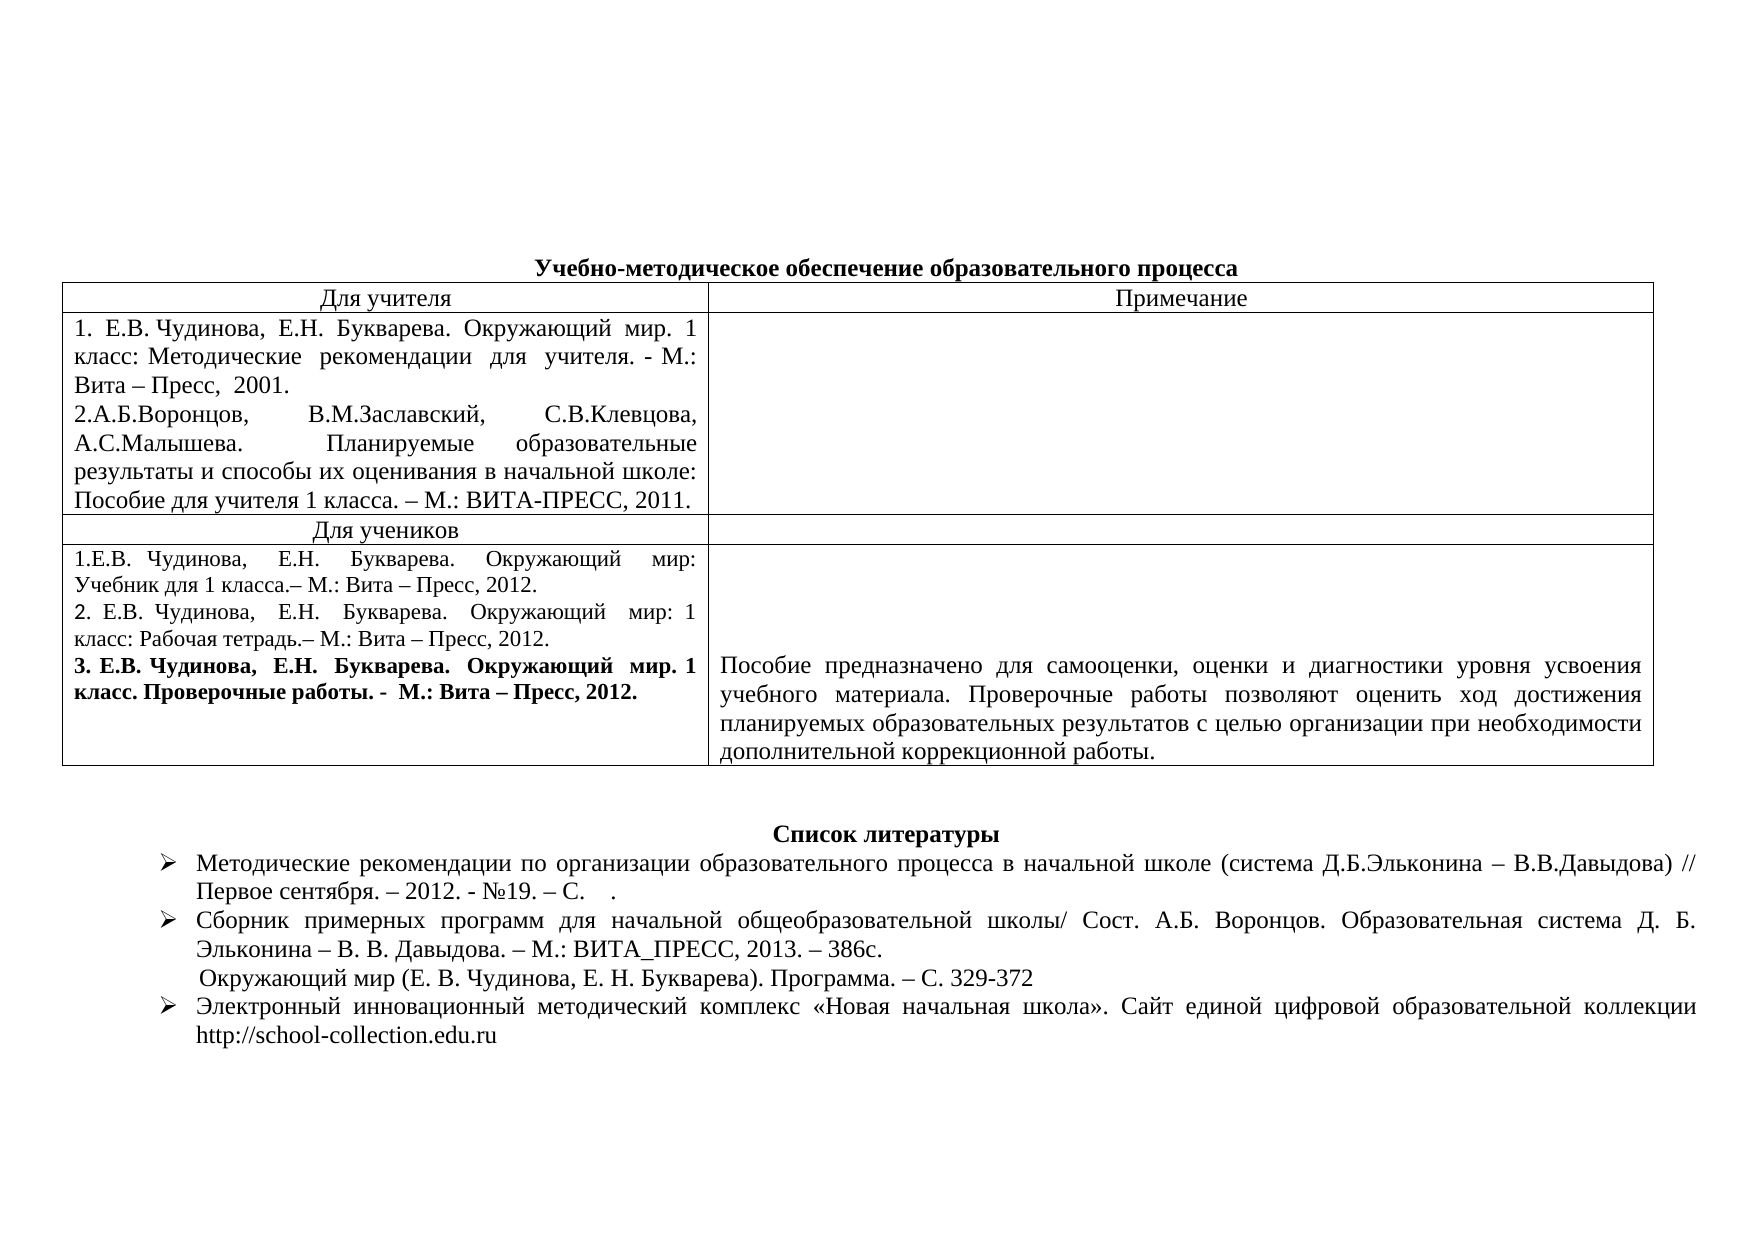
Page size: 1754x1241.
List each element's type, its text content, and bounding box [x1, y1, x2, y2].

text Учебно-методическое обеспечение образовательного процесса [74, 253, 1698, 282]
table_cell 1.Е.В. Чудинова, Е.Н. Букварева. Окружающий мир: Учебник для 1 класса.– М.: Вита – Пресс, 2012. 2. Е.В. Чудинова, Е.Н. Букварева. Окружающий мир: 1 класс: Рабочая тетрадь.– М.: Вита – Пресс, 2012. 3. Е.В. Чудинова, Е.Н. Букварева. Окружающий мир. 1 класс. Проверочные работы. - М.: Вита – Пресс, 2012. [63, 545, 708, 765]
table_cell [709, 515, 1653, 544]
text Список литературы [74, 819, 1698, 848]
list Сборник примерных программ для начальной общеобразовательной школы/ Сост. А.Б. Воронцов. Образовательная система Д. Б. Эльконина – В. В. Давыдова. – М.: ВИТА_ПРЕСС, 2013. – 386с. [158, 905, 1698, 963]
table_cell Для учеников [63, 515, 708, 544]
table_header Для учителя [63, 283, 708, 312]
table_cell 1. Е.В. Чудинова, Е.Н. Букварева. Окружающий мир. 1 класс: Методические рекомендации для учителя. - М.: Вита – Пресс, 2001. 2.А.Б.Воронцов, В.М.Заславский, С.В.Клевцова, А.С.Малышева. Планируемые образовательные результаты и способы их оценивания в начальной школе: Пособие для учителя 1 класса. – М.: ВИТА-ПРЕСС, 2011. [63, 313, 708, 514]
list Электронный инновационный методический комплекс «Новая начальная школа». Сайт единой цифровой образовательной коллекции http://school-collection.edu.ru [158, 991, 1698, 1049]
text Окружающий мир (Е. В. Чудинова, Е. Н. Букварева). Программа. – С. 329-372 [168, 963, 1698, 991]
list Методические рекомендации по организации образовательного процесса в начальной школе (система Д.Б.Эльконина – В.В.Давыдова) // Первое сентября. – 2012. - №19. – С. . [158, 848, 1698, 905]
table_cell Пособие предназначено для самооценки, оценки и диагностики уровня усвоения учебного материала. Проверочные работы позволяют оценить ход достижения планируемых образовательных результатов с целью организации при необходимости дополнительной коррекционной работы. [709, 545, 1653, 765]
table_header Примечание [709, 283, 1653, 312]
table_cell [709, 313, 1653, 514]
